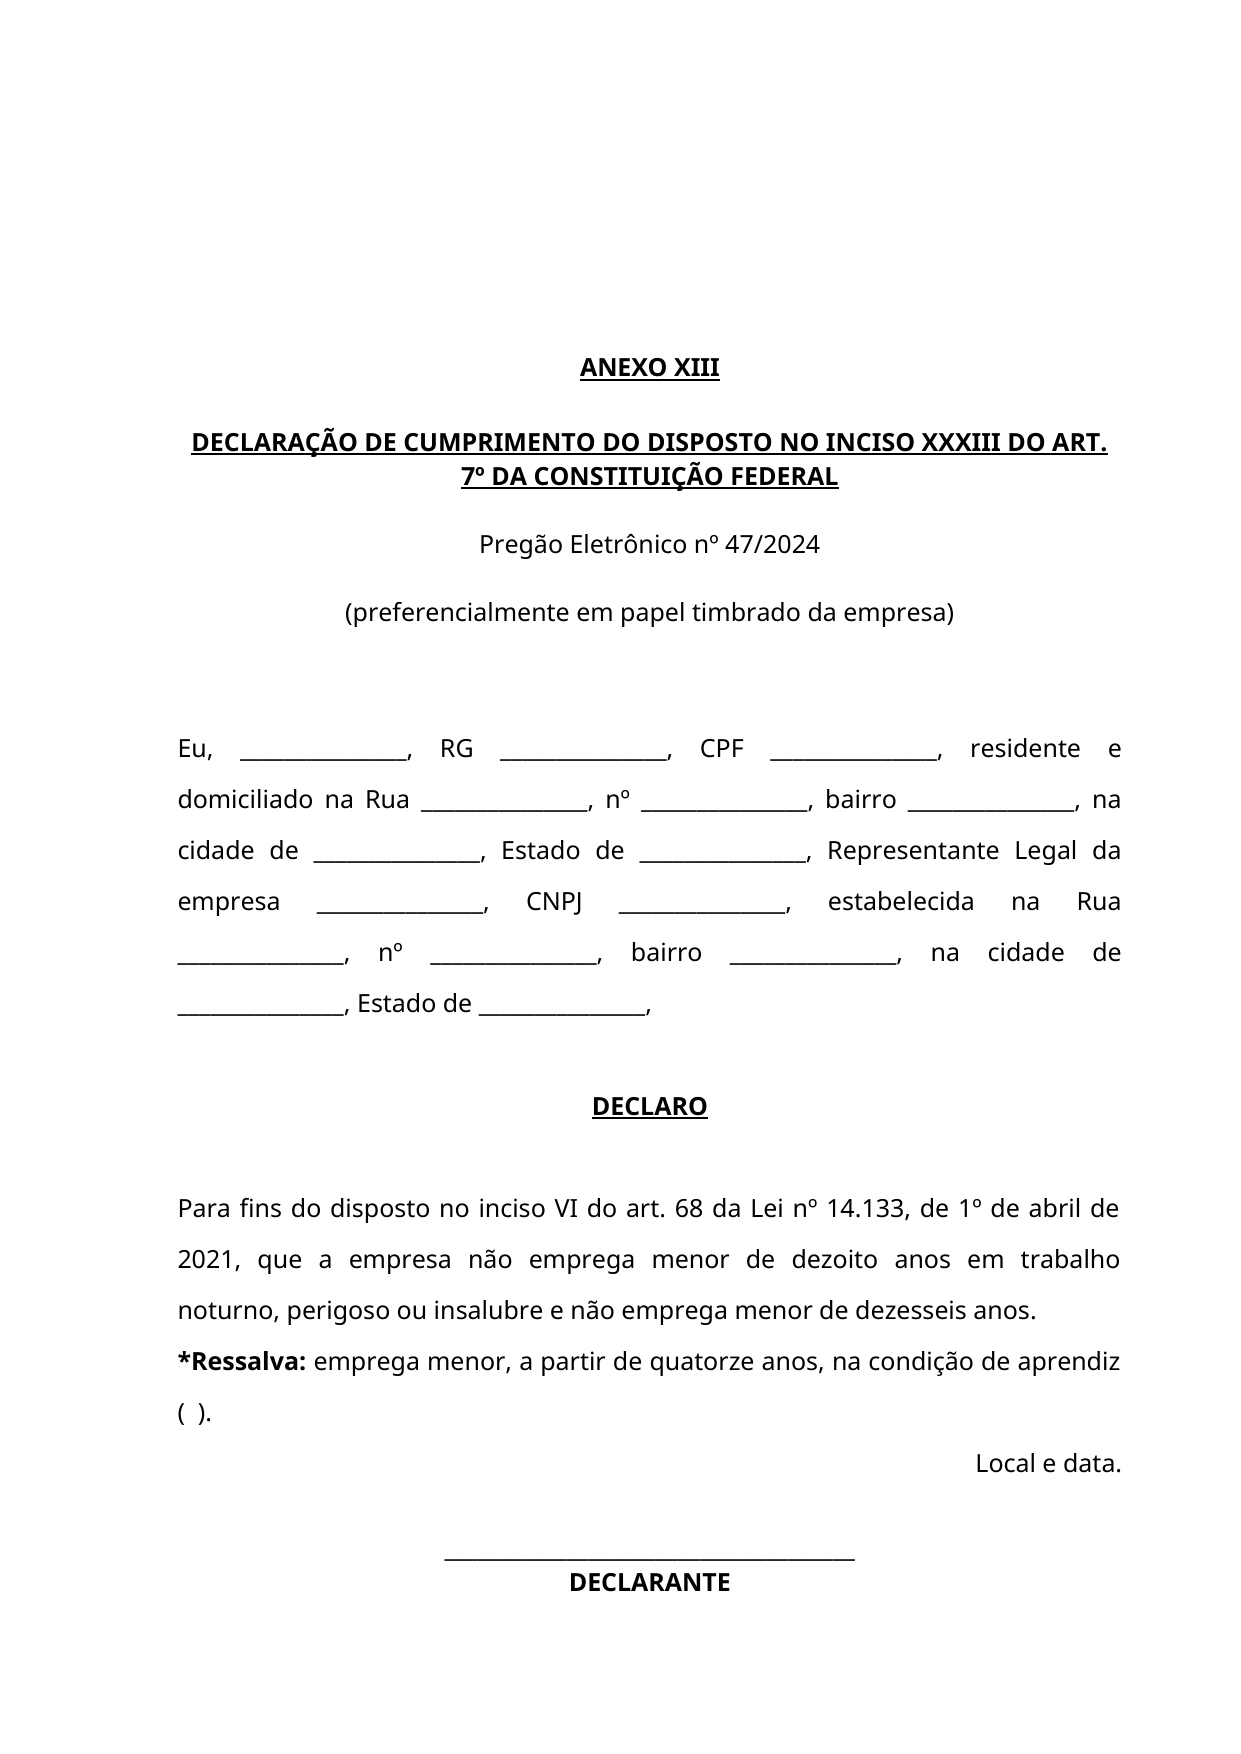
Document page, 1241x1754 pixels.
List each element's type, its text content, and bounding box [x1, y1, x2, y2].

text Eu, _______________, RG _______________, CPF _______________, residente e domiciliado na Rua _______________, nº _______________, bairro _______________, na cidade de _______________, Estado de _______________, Representante Legal da empresa _______________, CNPJ _______________, estabelecida na Rua _______________, nº _______________, bairro _______________, na cidade de _______________, Estado de _______________, [177, 731, 1122, 1020]
text DECLARAÇÃO DE CUMPRIMENTO DO DISPOSTO NO INCISO XXXIII DO ART. 7º DA CONSTITUIÇÃO FEDERAL [177, 424, 1122, 492]
text Pregão Eletrônico nº 47/2024 [177, 526, 1122, 561]
text Local e data. [177, 1446, 1122, 1479]
text _____________________________________ [177, 1531, 1122, 1565]
text *Ressalva: emprega menor, a partir de quatorze anos, na condição de aprendiz ( ). [177, 1343, 1122, 1428]
text ANEXO XIII [177, 350, 1122, 384]
text DECLARO [177, 1088, 1122, 1122]
text (preferencialmente em papel timbrado da empresa) [177, 594, 1122, 629]
text DECLARANTE [177, 1565, 1122, 1599]
text Para fins do disposto no inciso VI do art. 68 da Lei nº 14.133, de 1º de abril de 2021, que a empresa não emprega menor de dezoito anos em trabalho noturno, perigoso ou insalubre e não emprega menor de dezesseis anos. [177, 1190, 1122, 1326]
